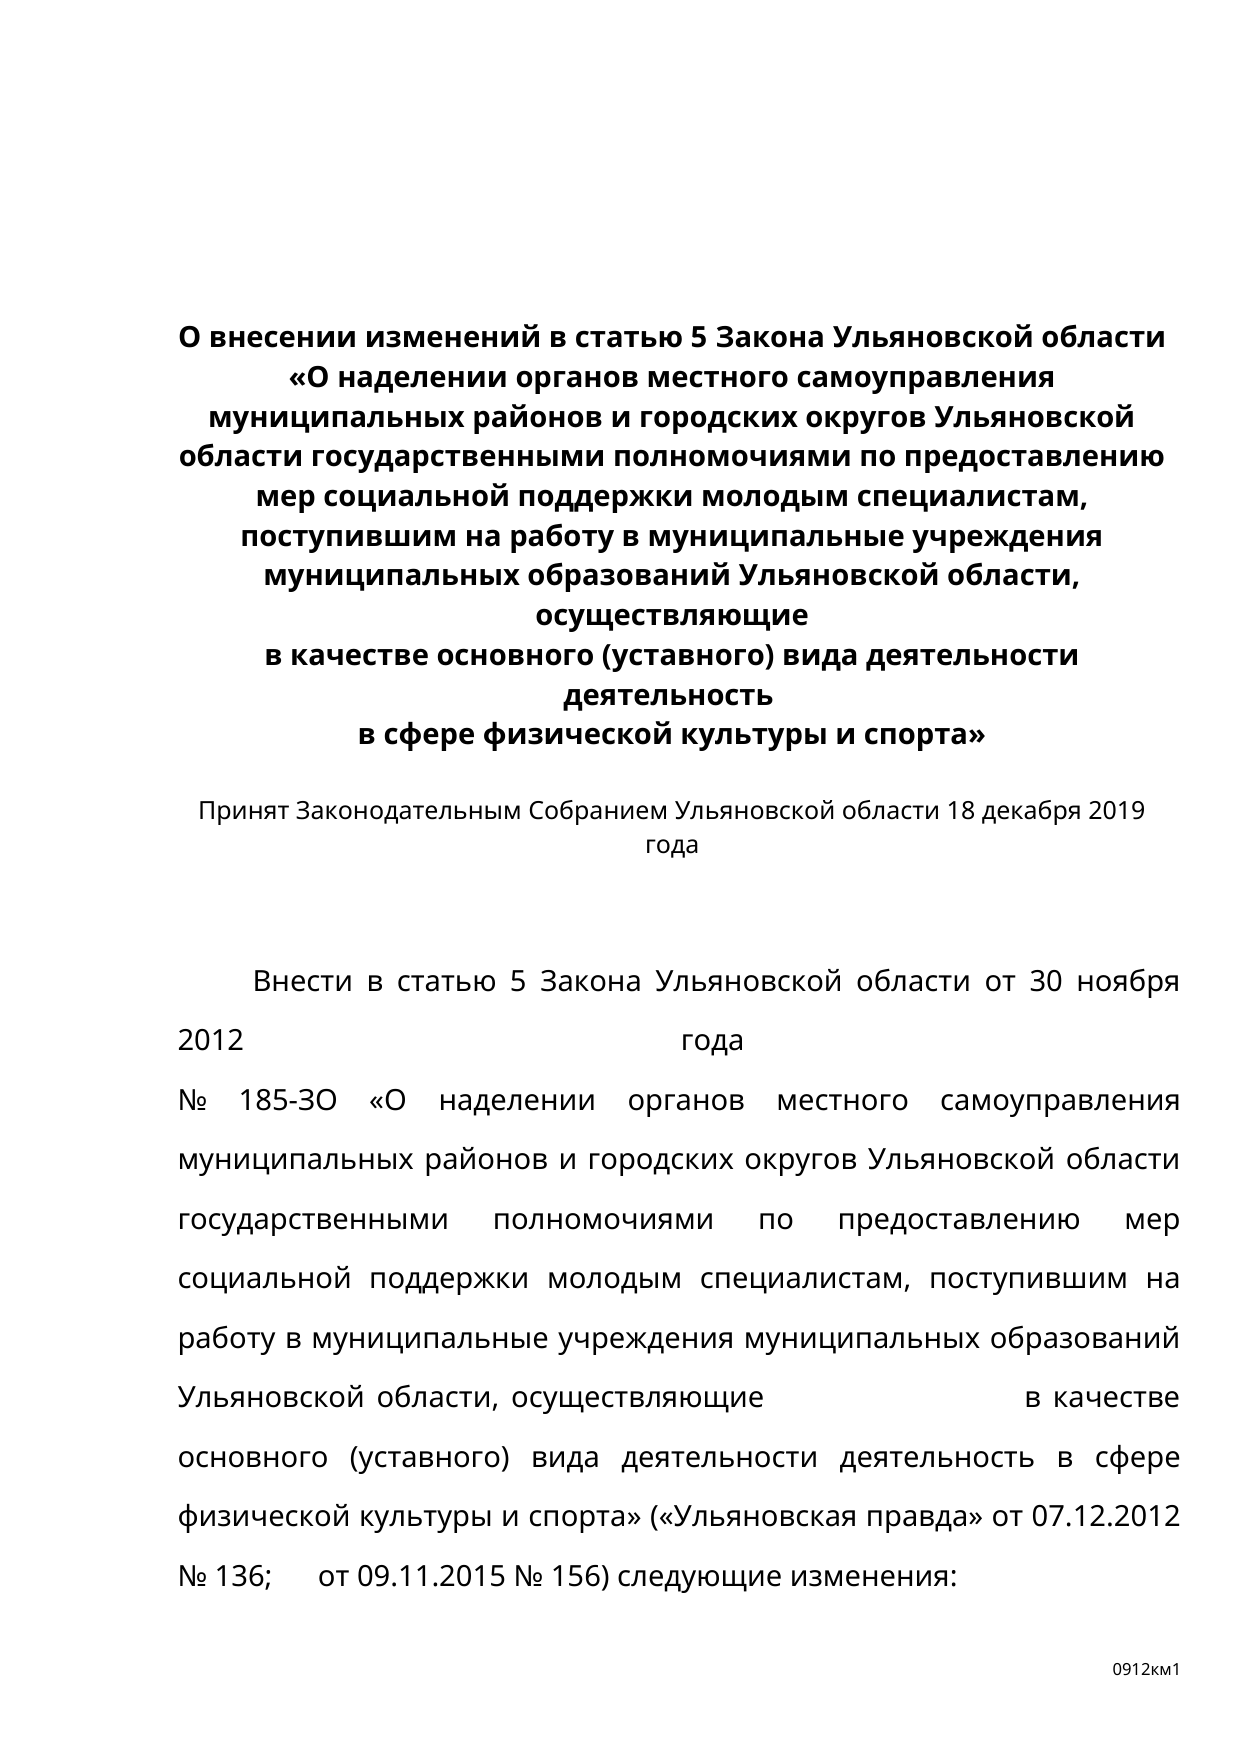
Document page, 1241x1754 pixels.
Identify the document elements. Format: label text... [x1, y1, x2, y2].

text Принят Законодательным Собранием Ульяновской области 18 декабря 2019 года [177, 793, 1167, 861]
text Внести в статью 5 Закона Ульяновской области от 30 ноября 2012 года № 185-ЗО «О наделении органов местного самоуправления муниципальных районов и городских округов Ульяновской области государственными полномочиями по предоставлению мер социальной поддержки молодым специалистам, поступившим на работу в муниципальные учреждения муниципальных образований Ульяновской области, осуществляющие в качестве основного (уставного) вида деятельности деятельность в сфере физической культуры и спорта» («Ульяновская правда» от 07.12.2012 № 136; от 09.11.2015 № 156) следующие изменения: [177, 960, 1181, 1595]
text в качестве основного (уставного) вида деятельности деятельность в сфере физической культуры и спорта» [177, 634, 1167, 753]
text О внесении изменений в статью 5 Закона Ульяновской области «О наделении органов местного самоуправления муниципальных районов и городских округов Ульяновской области государственными полномочиями по предоставлению мер социальной поддержки молодым специалистам, поступившим на работу в муниципальные учреждения муниципальных образований Ульяновской области, осуществляющие [177, 317, 1167, 634]
